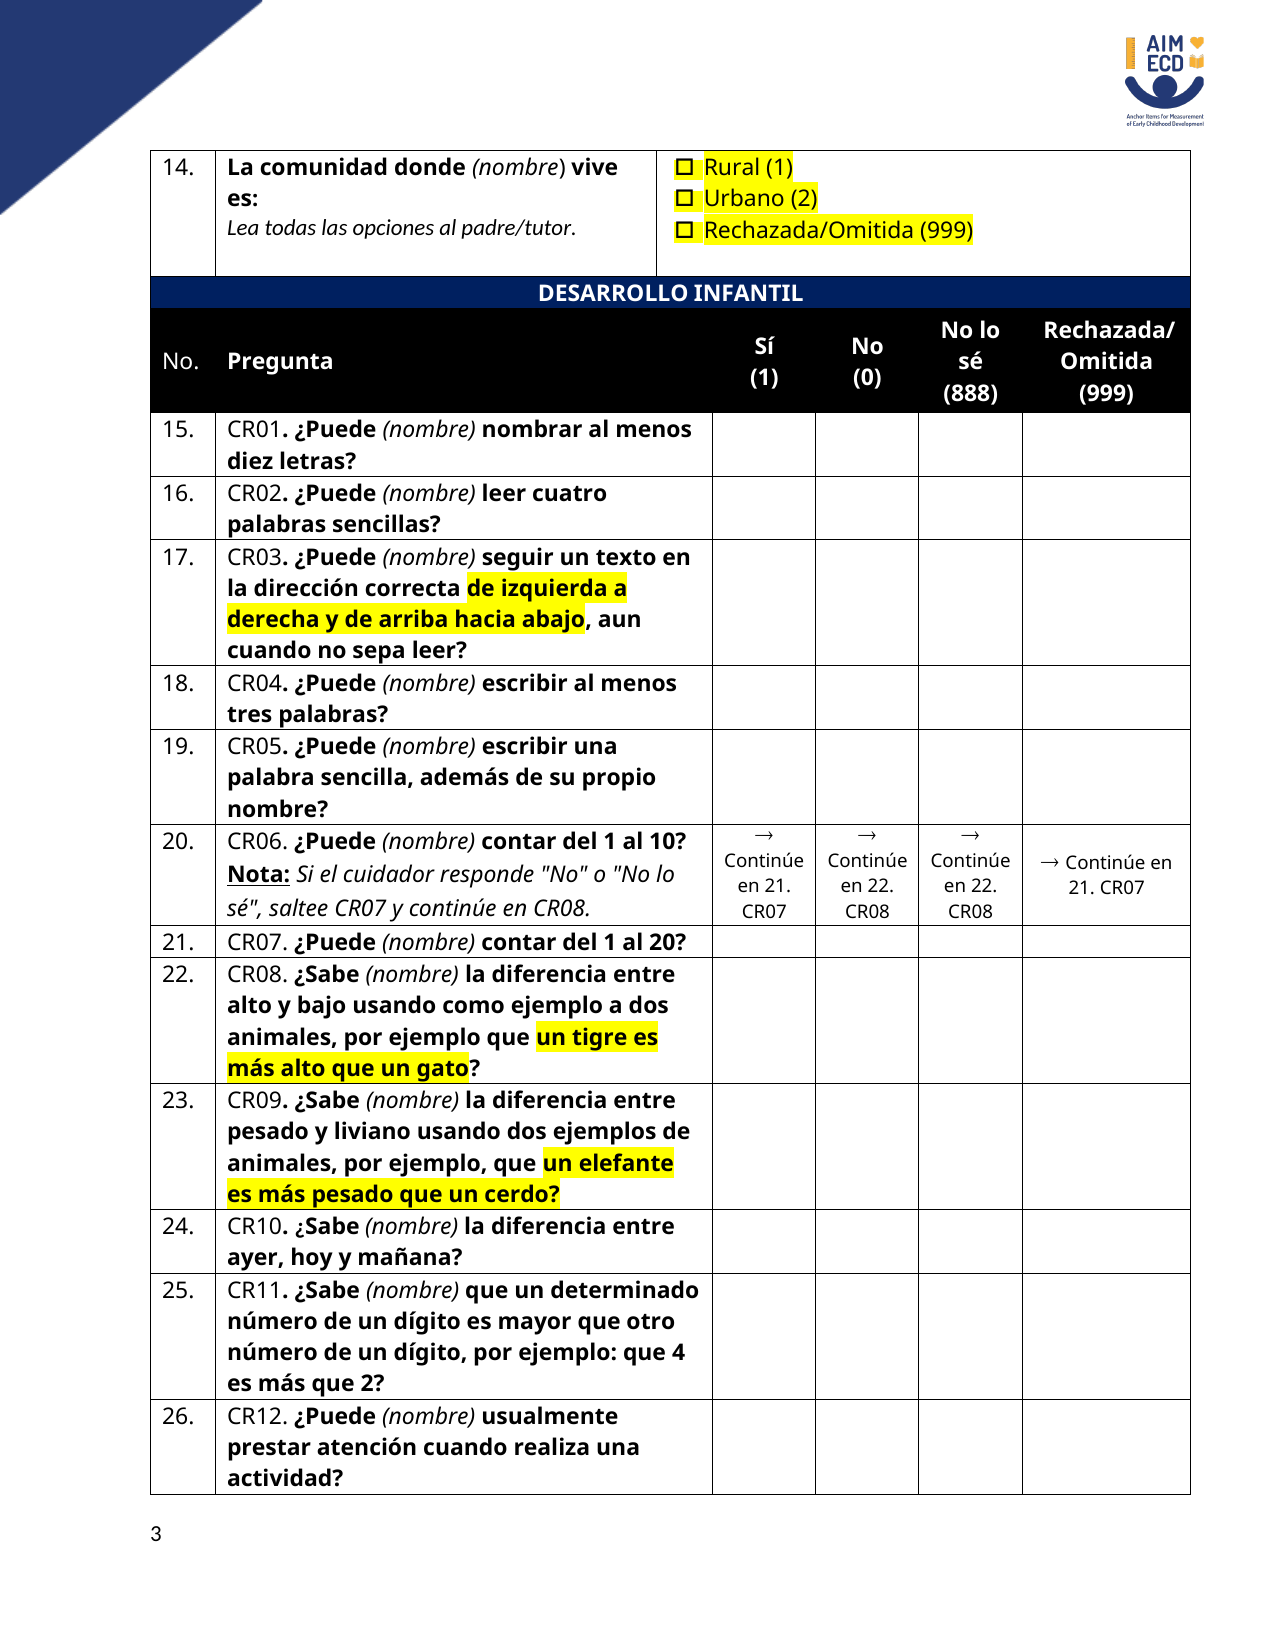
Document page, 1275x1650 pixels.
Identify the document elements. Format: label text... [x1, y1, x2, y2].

table_cell [151, 926, 215, 957]
table_cell ® Continúe en 21. CR07 [713, 825, 815, 925]
table_cell DESARROLLO INFANTIL [151, 277, 1190, 308]
table_cell [713, 1400, 815, 1493]
table_cell [816, 1274, 918, 1399]
table_cell [1023, 1400, 1190, 1493]
table_cell [816, 540, 918, 665]
table_cell [919, 958, 1022, 1083]
table_cell [1023, 1210, 1190, 1273]
table_cell Sí (1) [713, 309, 815, 412]
table_cell [919, 1084, 1022, 1209]
table_cell Rural (1) Urbano (2) Rechazada/Omitida (999) [657, 151, 1190, 276]
table_cell [919, 1400, 1022, 1493]
table_cell [713, 666, 815, 729]
table_cell [1023, 413, 1190, 476]
table_cell CR09. ¿Sabe (nombre) la diferencia entre pesado y liviano usando dos ejemplos de animales, por ejemplo, que un elefante es más pesado que un cerdo? [216, 1084, 712, 1209]
table_cell [816, 926, 918, 957]
table_cell [816, 958, 918, 1083]
table_cell [919, 1274, 1022, 1399]
table_cell [919, 477, 1022, 539]
table_cell [151, 413, 215, 476]
table_cell [713, 1210, 815, 1273]
table_cell CR06. ¿Puede (nombre) contar del 1 al 10? Nota: Si el cuidador responde "No" o "No lo sé", saltee CR07 y continúe en CR08. [216, 825, 712, 925]
table_cell CR04. ¿Puede (nombre) escribir al menos tres palabras? [216, 666, 712, 729]
table_cell [816, 1084, 918, 1209]
table_cell [151, 825, 215, 925]
table_cell CR12. ¿Puede (nombre) usualmente prestar atención cuando realiza una actividad? [216, 1400, 712, 1493]
table_cell [919, 540, 1022, 665]
table_cell [919, 666, 1022, 729]
table_cell [713, 1084, 815, 1209]
table_cell [1023, 730, 1190, 824]
table_cell [816, 666, 918, 729]
table_cell Rechazada/ Omitida (999) [1023, 309, 1190, 412]
table_cell [713, 730, 815, 824]
table_cell [1023, 1084, 1190, 1209]
table_cell [1023, 540, 1190, 665]
table_cell [151, 540, 215, 665]
table_cell CR02. ¿Puede (nombre) leer cuatro palabras sencillas? [216, 477, 712, 539]
table_cell [1023, 1274, 1190, 1399]
table_cell Pregunta [216, 309, 712, 412]
table_cell [713, 958, 815, 1083]
table_cell CR07. ¿Puede (nombre) contar del 1 al 20? [216, 926, 712, 957]
table_cell [919, 926, 1022, 957]
table_cell [151, 151, 215, 276]
table_cell [816, 477, 918, 539]
table_cell CR08. ¿Sabe (nombre) la diferencia entre alto y bajo usando como ejemplo a dos animales, por ejemplo que un tigre es más alto que un gato? [216, 958, 712, 1083]
table_cell No (0) [816, 309, 918, 412]
table_cell [919, 1210, 1022, 1273]
table_cell CR05. ¿Puede (nombre) escribir una palabra sencilla, además de su propio nombre? [216, 730, 712, 824]
table_cell [919, 413, 1022, 476]
table_cell [713, 1274, 815, 1399]
table_cell [151, 1400, 215, 1493]
table_cell CR11. ¿Sabe (nombre) que un determinado número de un dígito es mayor que otro número de un dígito, por ejemplo: que 4 es más que 2? [216, 1274, 712, 1399]
table_cell [151, 958, 215, 1083]
table_cell [816, 1400, 918, 1493]
table_cell La comunidad donde (nombre) vive es: Lea todas las opciones al padre/tutor. [216, 151, 656, 276]
table_cell [1023, 477, 1190, 539]
table_cell ® Continúe en 21. CR07 [1023, 825, 1190, 925]
table_cell ® Continúe en 22. CR08 [919, 825, 1022, 925]
table_cell [1023, 926, 1190, 957]
table_cell [151, 1084, 215, 1209]
table_cell [713, 477, 815, 539]
table_cell [816, 730, 918, 824]
table_cell No. [151, 309, 215, 412]
table_cell [713, 540, 815, 665]
table_cell CR03. ¿Puede (nombre) seguir un texto en la dirección correcta de izquierda a derecha y de arriba hacia abajo, aun cuando no sepa leer? [216, 540, 712, 665]
table_cell No lo sé (888) [919, 309, 1022, 412]
table_cell ® Continúe en 22. CR08 [816, 825, 918, 925]
table_cell [151, 666, 215, 729]
table_cell [151, 1274, 215, 1399]
table_cell [1023, 958, 1190, 1083]
table_cell [151, 730, 215, 824]
table_cell CR01. ¿Puede (nombre) nombrar al menos diez letras? [216, 413, 712, 476]
table_cell [919, 730, 1022, 824]
table_cell [1023, 666, 1190, 729]
table_cell [151, 477, 215, 539]
table_cell CR10. ¿Sabe (nombre) la diferencia entre ayer, hoy y mañana? [216, 1210, 712, 1273]
table_cell [151, 1210, 215, 1273]
table_cell [713, 413, 815, 476]
table_cell [713, 926, 815, 957]
table_cell [816, 1210, 918, 1273]
table_cell [816, 413, 918, 476]
